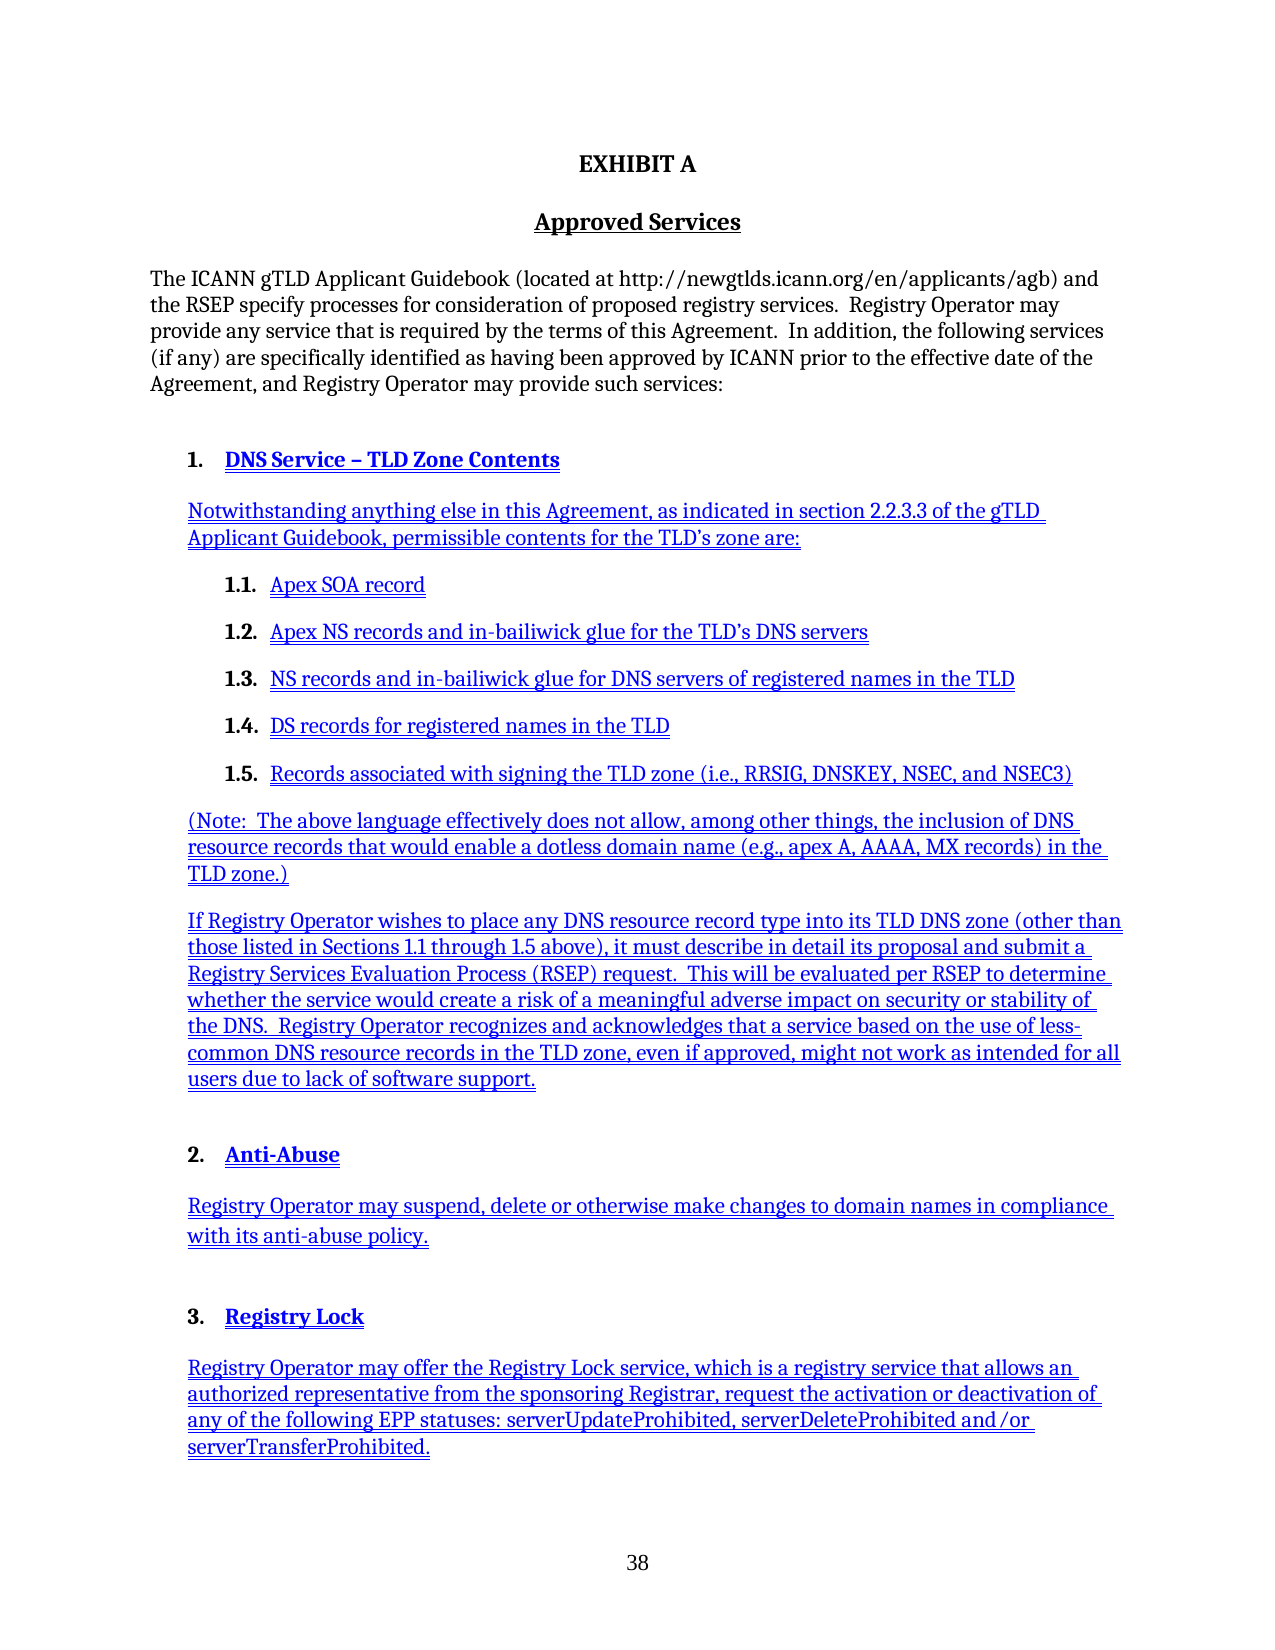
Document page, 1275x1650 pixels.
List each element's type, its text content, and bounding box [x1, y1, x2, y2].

text (Note: The above language effectively does not allow, among other things, the inclusion of DNS resource records that would enable a dotless domain name (e.g., apex A, AAAA, MX records) in the TLD zone.) [187, 808, 1125, 887]
text The ICANN gTLD Applicant Guidebook (located at http://newgtlds.icann.org/en/applicants/agb) and the RSEP specify processes for consideration of proposed registry services. Registry Operator may provide any service that is required by the terms of this Agreement. In addition, the following services (if any) are specifically identified as having been approved by ICANN prior to the effective date of the Agreement, and Registry Operator may provide such services: [150, 265, 1125, 397]
list Registry Lock [187, 1303, 1125, 1330]
text Registry Operator may suspend, delete or otherwise make changes to domain names in compliance with its anti-abuse policy. [187, 1193, 1125, 1250]
list Apex NS records and in-bailiwick glue for the TLD’s DNS servers [225, 619, 1125, 645]
list DNS Service – TLD Zone Contents [187, 447, 1125, 473]
list NS records and in-bailiwick glue for DNS servers of registered names in the TLD [225, 666, 1125, 692]
list Apex SOA record [225, 572, 1125, 598]
list Anti-Abuse [187, 1142, 1125, 1168]
list Records associated with signing the TLD zone (i.e., RRSIG, DNSKEY, NSEC, and NSEC3) [225, 761, 1125, 787]
list DS records for registered names in the TLD [225, 713, 1125, 740]
text Notwithstanding anything else in this Agreement, as indicated in section 2.2.3.3 of the gTLD Applicant Guidebook, permissible contents for the TLD’s zone are: [187, 498, 1125, 551]
text If Registry Operator wishes to place any DNS resource record type into its TLD DNS zone (other than those listed in Sections 1.1 through 1.5 above), it must describe in detail its proposal and submit a Registry Services Evaluation Process (RSEP) request. This will be evaluated per RSEP to determine whether the service would create a risk of a meaningful adverse impact on security or stability of the DNS. Registry Operator recognizes and acknowledges that a service based on the use of less-common DNS resource records in the TLD zone, even if approved, might not work as intended for all users due to lack of software support. [187, 908, 1125, 1092]
text EXHIBIT A Approved Services [150, 150, 1125, 236]
list Registry Operator may offer the Registry Lock service, which is a registry service that allows an authorized representative from the sponsoring Registrar, request the activation or deactivation of any of the following EPP statuses: serverUpdateProhibited, serverDeleteProhibited and⁄or serverTransferProhibited. [187, 1354, 1125, 1460]
